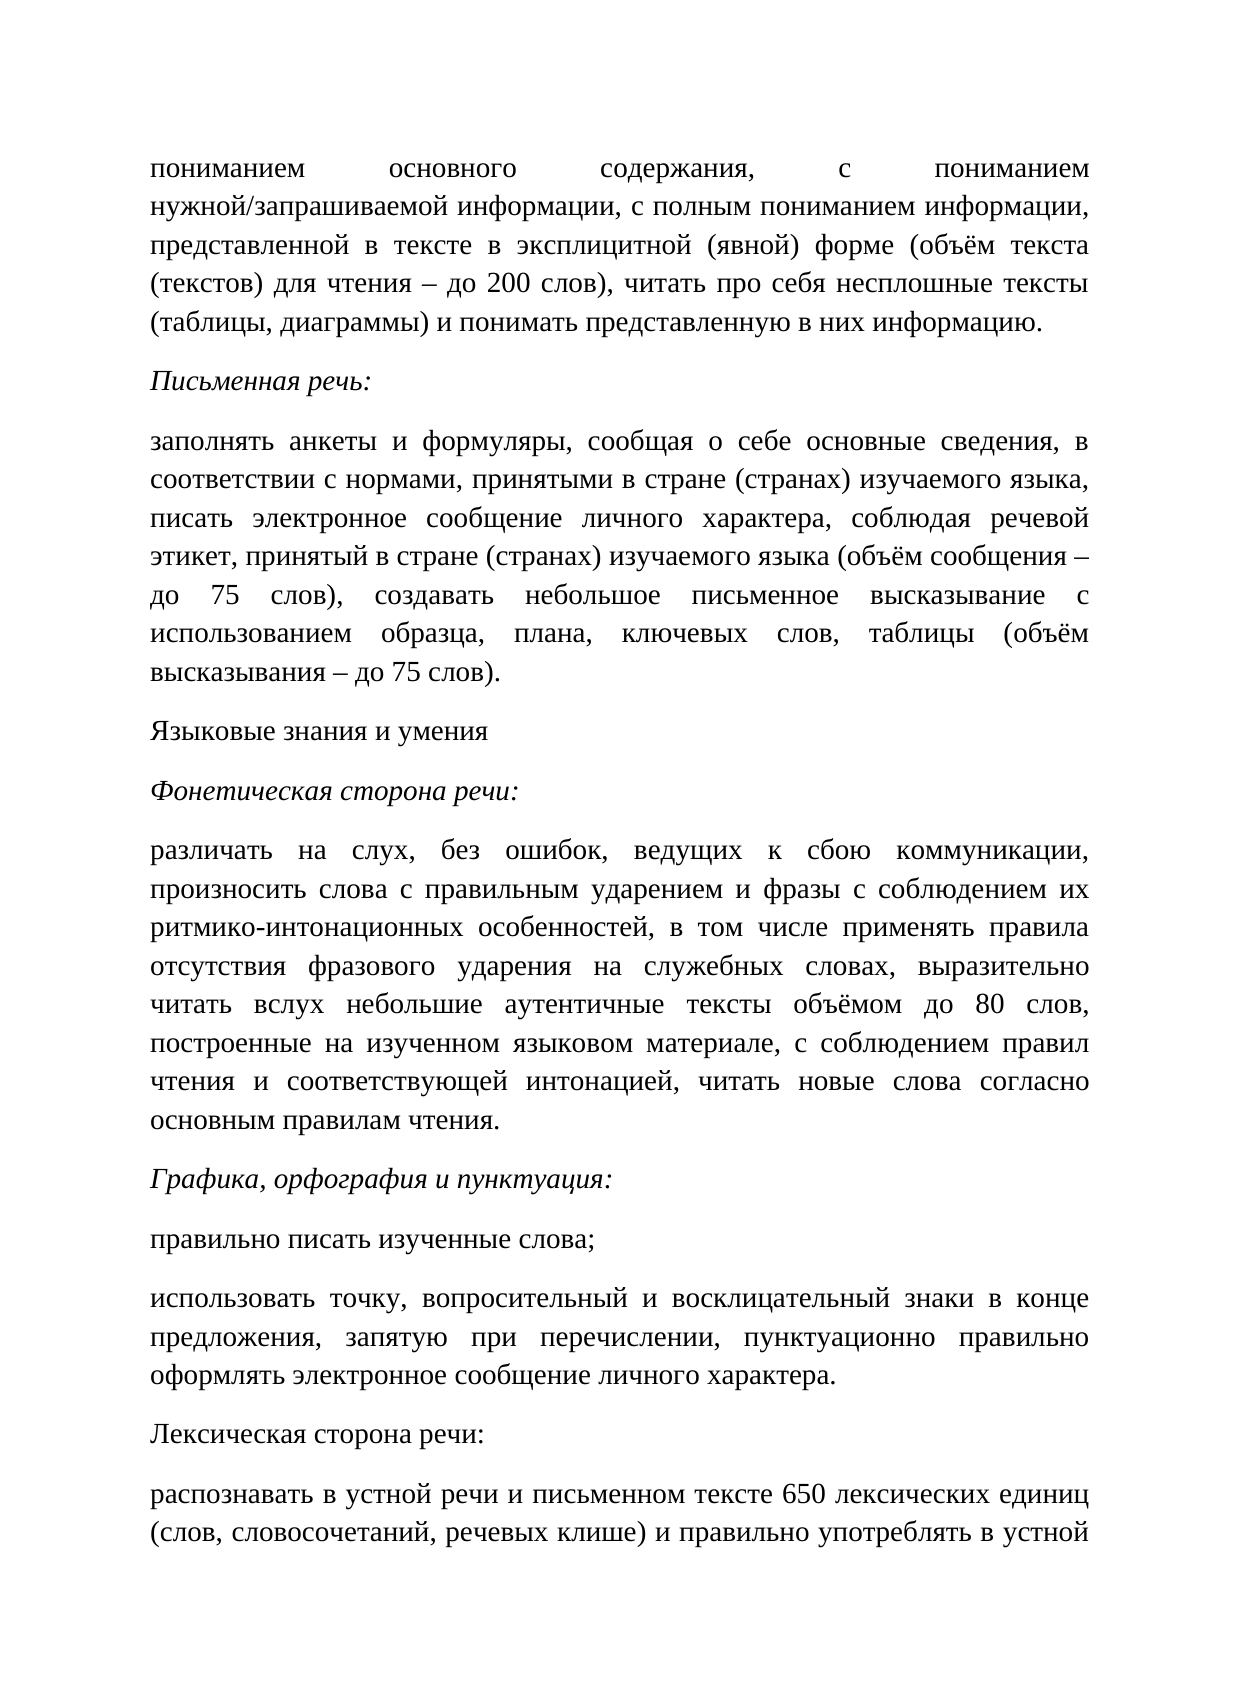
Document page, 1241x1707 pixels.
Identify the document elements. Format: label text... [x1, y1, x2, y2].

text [150, 150, 1090, 338]
text Графика, орфография и пунктуация: [150, 1161, 1090, 1195]
text правильно писать изученные слова; [150, 1221, 1090, 1254]
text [150, 1476, 1090, 1548]
text Лексическая сторона речи: [150, 1417, 1090, 1450]
text Фонетическая сторона речи: [150, 773, 1090, 806]
text Письменная речь: [150, 363, 1090, 397]
text различать на слух, без ошибок, ведущих к сбою коммуникации, произносить слова с правильным ударением и фразы с соблюдением их ритмико-интонационных особенностей, в том числе применять правила отсутствия фразового ударения на служебных словах, выразительно читать вслух небольшие аутентичные тексты объёмом до 80 слов, построенные на изученном языковом материале, с соблюдением правил чтения и соответствующей интонацией, читать новые слова согласно основным правилам чтения. [150, 832, 1090, 1136]
text использовать точку, вопросительный и восклицательный знаки в конце предложения, запятую при перечислении, пунктуационно правильно оформлять электронное сообщение личного характера. [150, 1280, 1090, 1391]
text заполнять анкеты и формуляры, сообщая о себе основные сведения, в соответствии с нормами, принятыми в стране (странах) изучаемого языка, писать электронное сообщение личного характера, соблюдая речевой этикет, принятый в стране (странах) изучаемого языка (объём сообщения – до 75 слов), создавать небольшое письменное высказывание с использованием образца, плана, ключевых слов, таблицы (объём высказывания – до 75 слов). [150, 423, 1090, 688]
text Языковые знания и умения [150, 713, 1090, 747]
